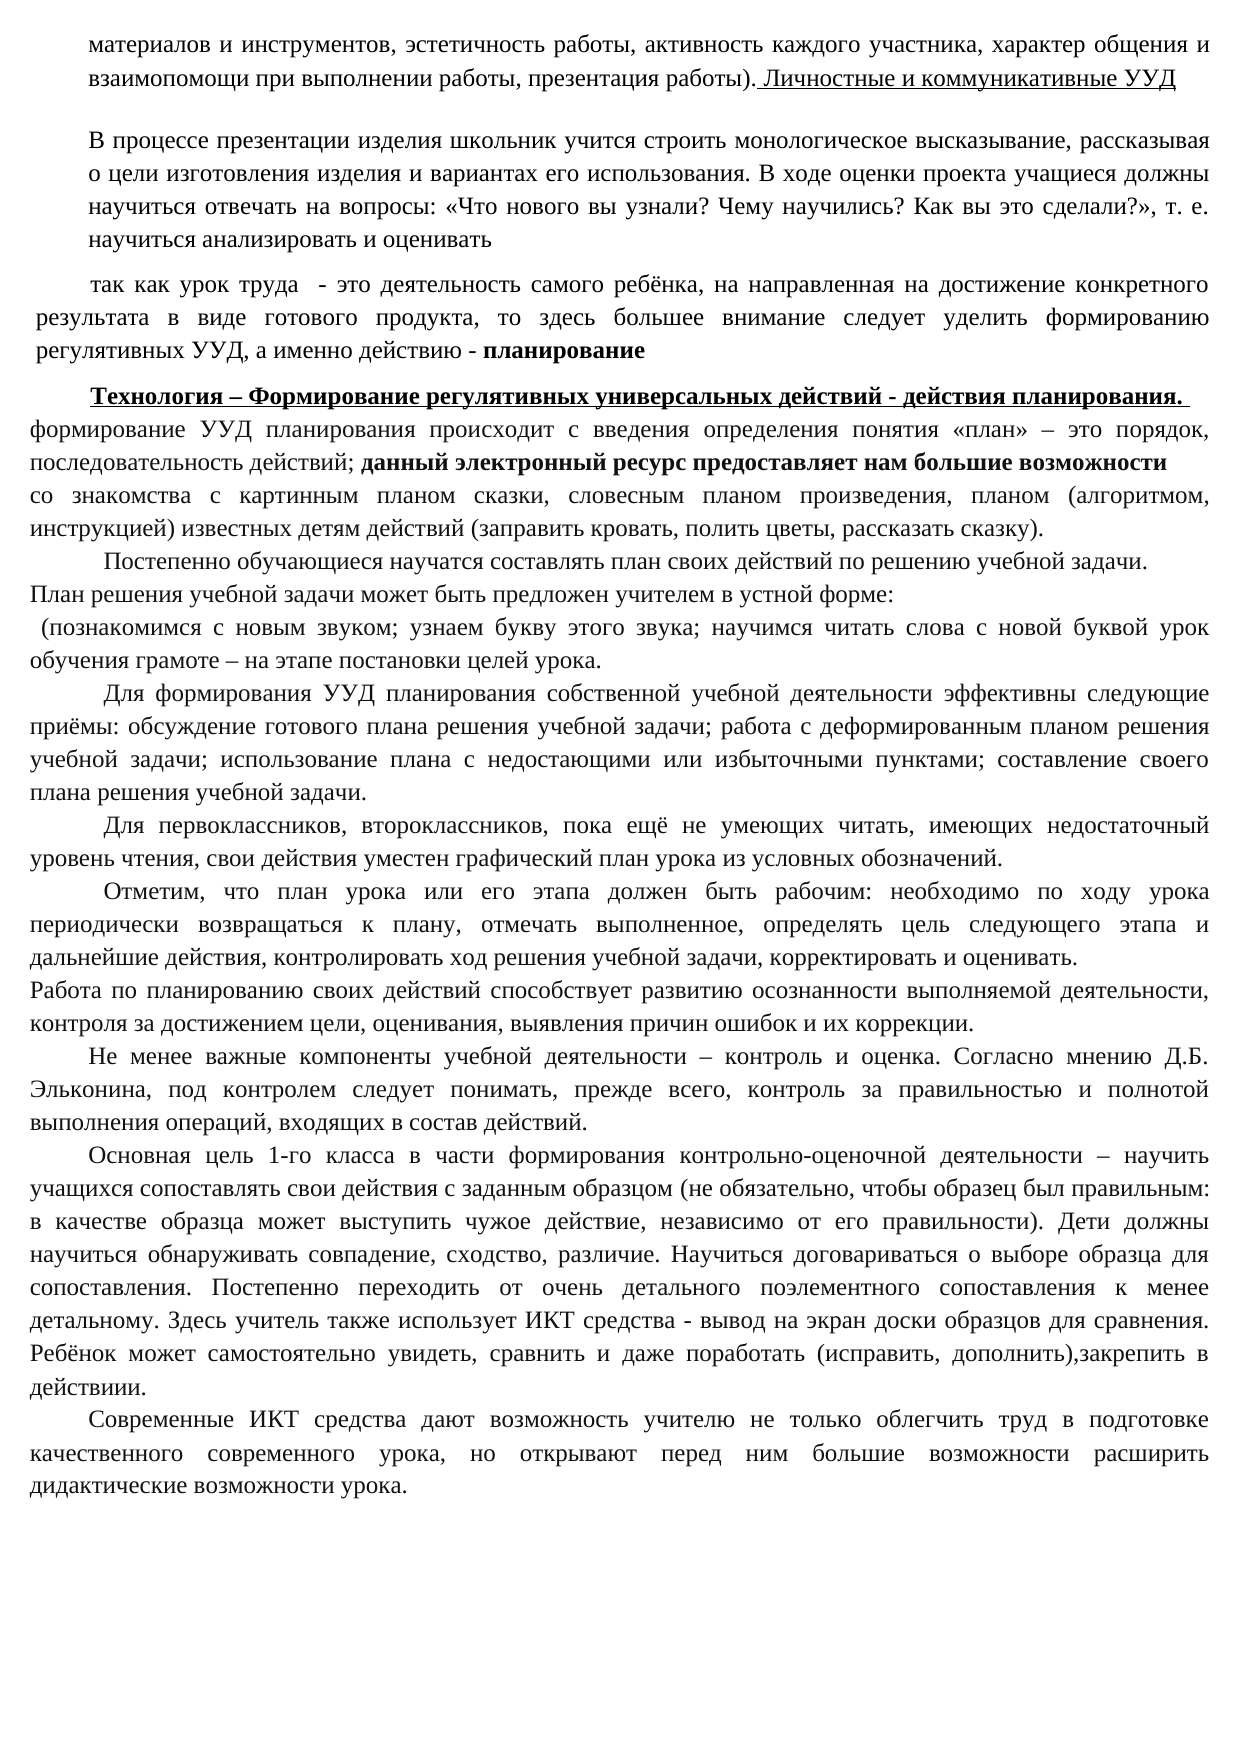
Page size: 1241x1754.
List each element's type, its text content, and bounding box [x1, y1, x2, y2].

text со знакомства с картинным планом сказки, словесным планом произведения, планом (алгоритмом, инструкцией) известных детям действий (заправить кровать, полить цветы, рассказать сказку). [29, 480, 1211, 542]
text Отметим, что план урока или его этапа должен быть рабочим: необходимо по ходу урока периодически возвращаться к плану, отмечать выполненное, определять цель следующего этапа и дальнейшие действия, контролировать ход решения учебной задачи, корректировать и оценивать. [29, 876, 1211, 971]
text Работа по планированию своих действий способствует развитию осознанности выполняемой деятельности, контроля за достижением цели, оценивания, выявления причин ошибок и их коррекции. [29, 975, 1211, 1037]
text В процессе презентации изделия школьник учится строить монологическое высказывание, рассказывая о цели изготовления изделия и вариантах его использования. В ходе оценки проекта учащиеся должны научиться отвечать на вопросы: «Что нового вы узнали? Чему научились? Как вы это сделали?», т. е. научиться анализировать и оценивать [88, 125, 1211, 253]
text так как урок труда - это деятельность самого ребёнка, на направленная на достижение конкретного результата в виде готового продукта, то здесь большее внимание следует уделить формированию регулятивных УУД, а именно действию - планирование [36, 269, 1211, 364]
text Не менее важные компоненты учебной деятельности – контроль и оценка. Согласно мнению Д.Б. Эльконина, под контролем следует понимать, прежде всего, контроль за правильностью и полнотой выполнения операций, входящих в состав действий. [29, 1041, 1211, 1136]
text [88, 29, 1211, 91]
text формирование УУД планирования происходит с введения определения понятия «план» – это порядок, последовательность действий; данный электронный ресурс предоставляет нам большие возможности [29, 414, 1211, 476]
text Для первоклассников, второклассников, пока ещё не умеющих читать, имеющих недостаточный уровень чтения, свои действия уместен графический план урока из условных обозначений. [29, 810, 1211, 872]
text Для формирования УУД планирования собственной учебной деятельности эффективны следующие приёмы: обсуждение готового плана решения учебной задачи; работа с деформированным планом решения учебной задачи; использование плана с недостающими или избыточными пунктами; составление своего плана решения учебной задачи. [29, 678, 1211, 806]
text Постепенно обучающиеся научатся составлять план своих действий по решению учебной задачи. [29, 546, 1211, 575]
text Основная цель 1-го класса в части формирования контрольно-оценочной деятельности – научить учащихся сопоставлять свои действия с заданным образцом (не обязательно, чтобы образец был правильным: в качестве образца может выступить чужое действие, независимо от его правильности). Дети должны научиться обнаруживать совпадение, сходство, различие. Научиться договариваться о выборе образца для сопоставления. Постепенно переходить от очень детального поэлементного сопоставления к менее детальному. Здесь учитель также использует ИКТ средства - вывод на экран доски образцов для сравнения. Ребёнок может самостоятельно увидеть, сравнить и даже поработать (исправить, дополнить),закрепить в действиии. [29, 1140, 1211, 1400]
text Технология – Формирование регулятивных универсальных действий - действия планирования. [36, 381, 1211, 410]
text План решения учебной задачи может быть предложен учителем в устной форме: [29, 579, 1211, 608]
text (познакомимся с новым звуком; узнаем букву этого звука; научимся читать слова с новой буквой урок обучения грамоте – на этапе постановки целей урока. [29, 612, 1211, 674]
text Современные ИКТ средства дают возможность учителю не только облегчить труд в подготовке качественного современного урока, но открывают перед ним большие возможности расширить дидактические возможности урока. [29, 1404, 1211, 1499]
